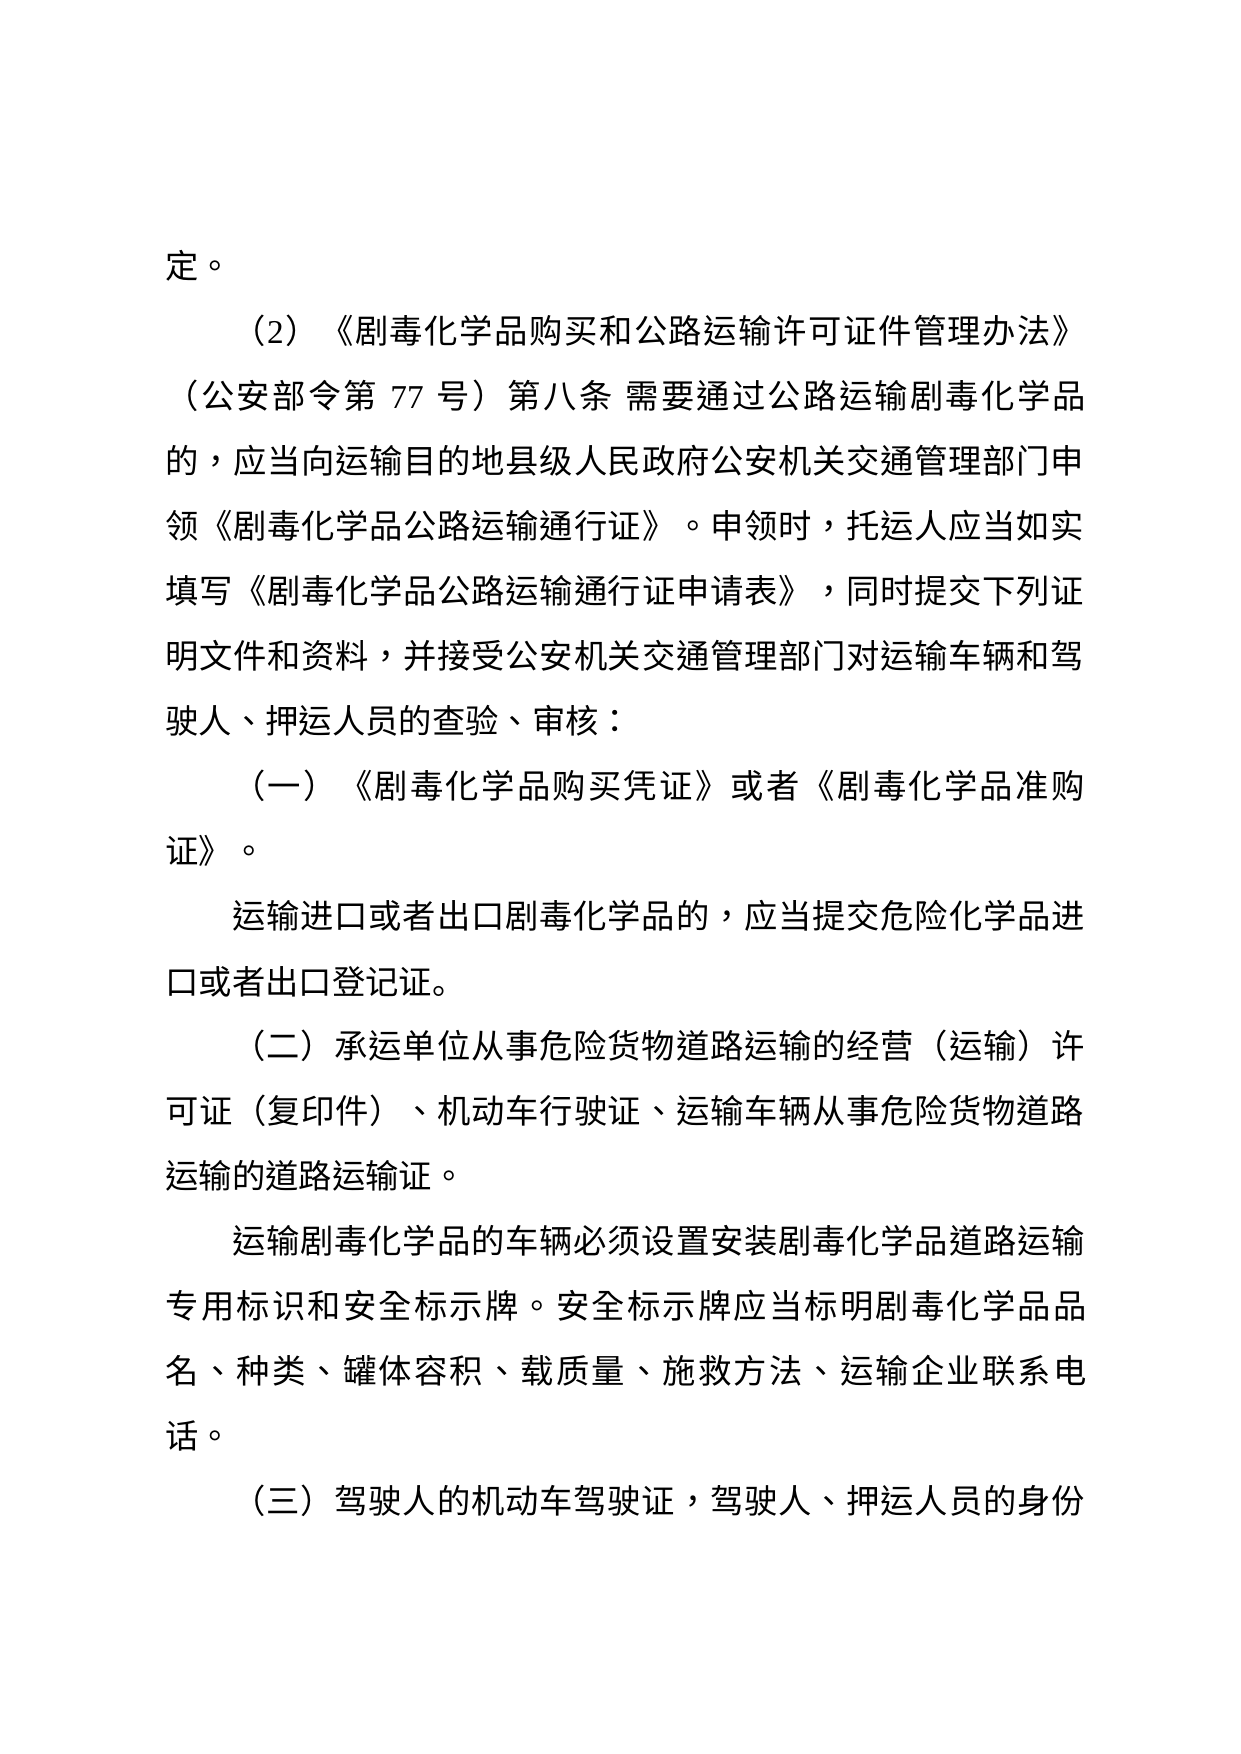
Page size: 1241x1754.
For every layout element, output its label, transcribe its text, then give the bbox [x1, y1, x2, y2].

text 运输剧毒化学品的车辆必须设置安装剧毒化学品道路运输专用标识和安全标示牌。安全标示牌应当标明剧毒化学品品名、种类、罐体容积、载质量、施救方法、运输企业联系电话。 [165, 1208, 1087, 1468]
text （二）承运单位从事危险货物道路运输的经营（运输）许可证（复印件）、机动车行驶证、运输车辆从事危险货物道路运输的道路运输证。 [165, 1013, 1087, 1208]
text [165, 1468, 1087, 1533]
text （2）《剧毒化学品购买和公路运输许可证件管理办法》（公安部令第 77 号）第八条 需要通过公路运输剧毒化学品的，应当向运输目的地县级人民政府公安机关交通管理部门申领《剧毒化学品公路运输通行证》。申领时，托运人应当如实填写《剧毒化学品公路运输通行证申请表》，同时提交下列证明文件和资料，并接受公安机关交通管理部门对运输车辆和驾驶人、押运人员的查验、审核： [165, 298, 1087, 753]
text （一）《剧毒化学品购买凭证》或者《剧毒化学品准购证》。 [165, 753, 1087, 883]
text 运输进口或者出口剧毒化学品的，应当提交危险化学品进口或者出口登记证。 [165, 883, 1087, 1013]
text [165, 233, 1087, 298]
